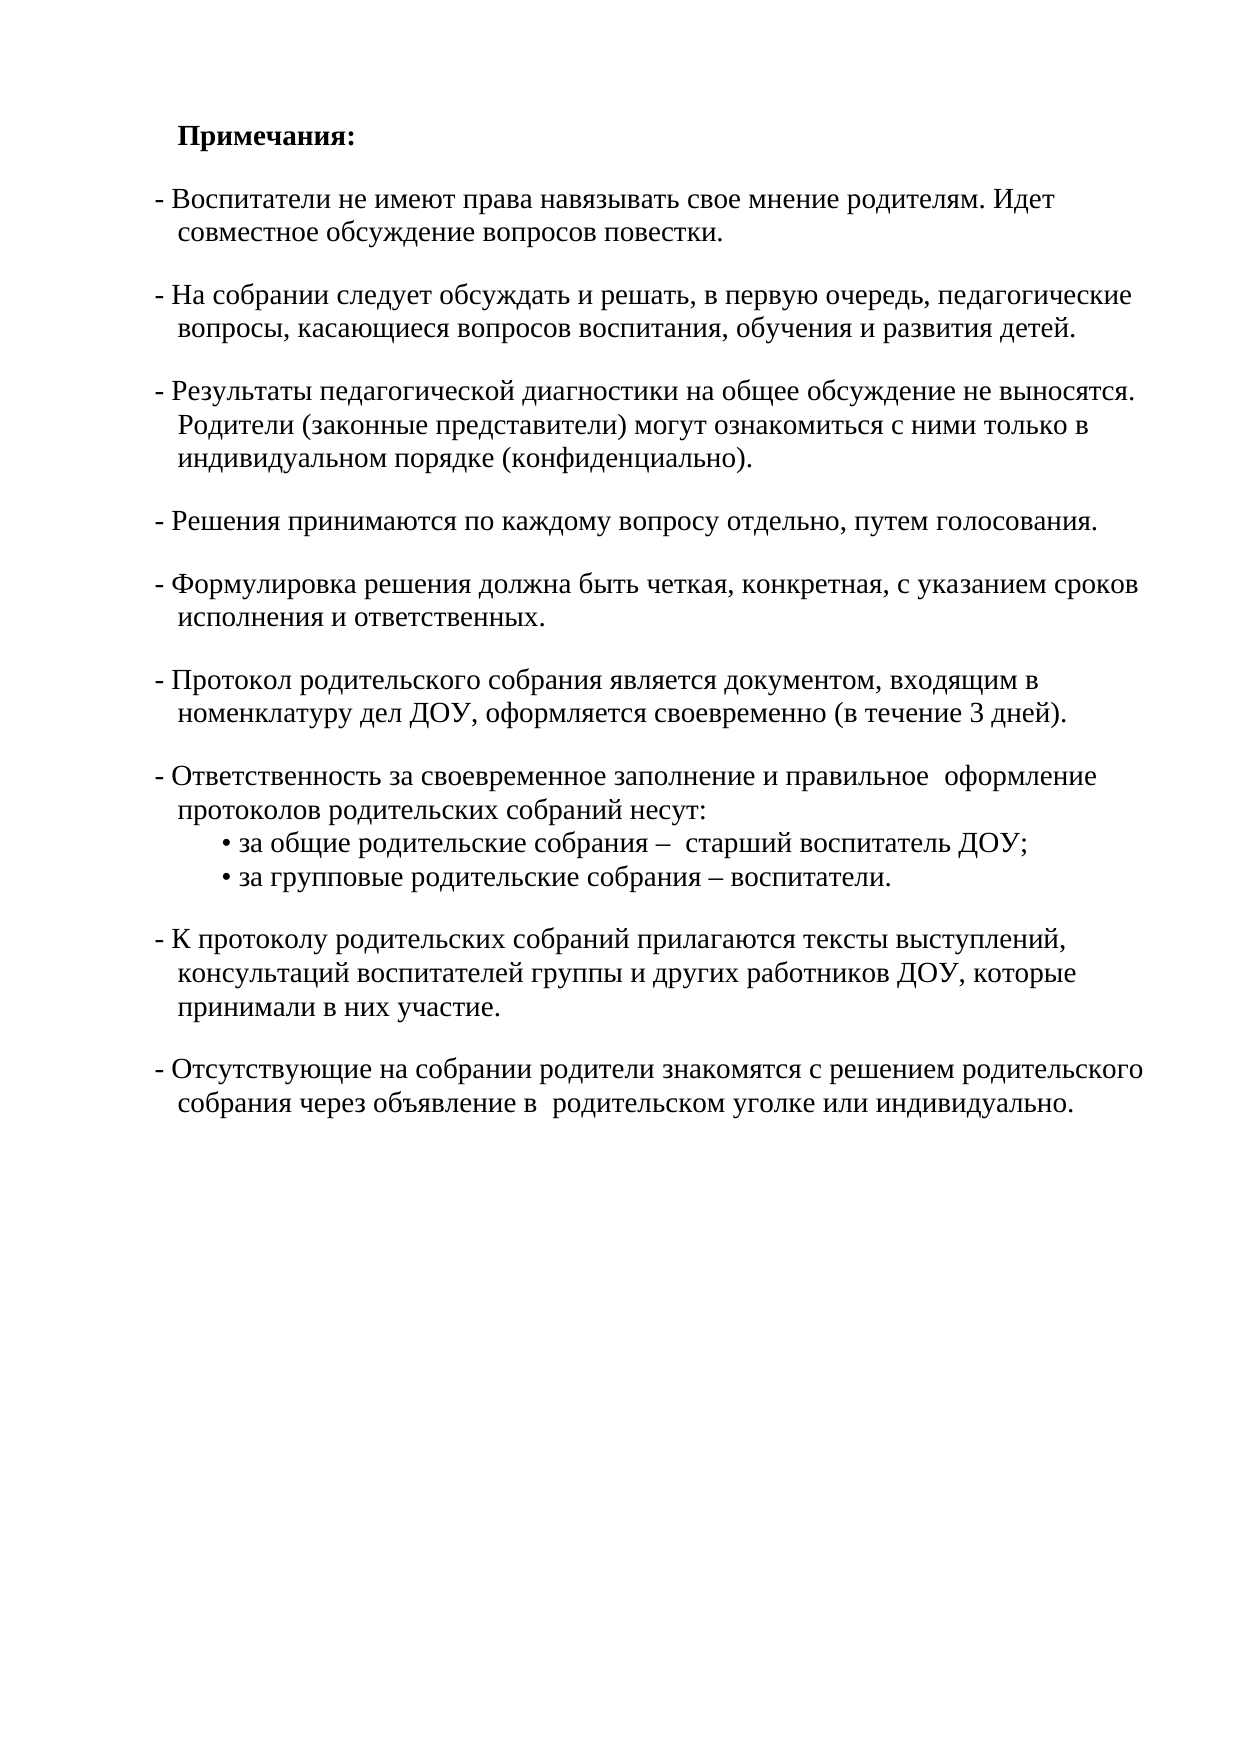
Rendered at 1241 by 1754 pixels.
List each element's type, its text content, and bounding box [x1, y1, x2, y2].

text - На собрании следует обсуждать и решать, в первую очередь, педагогические вопросы, касающиеся вопросов воспитания, обучения и развития детей. [140, 277, 1152, 344]
text - Ответственность за своевременное заполнение и правильное оформление протоколов родительских собраний несут: • за общие родительские собрания – старший воспитатель ДОУ; • за групповые родительские собрания – воспитатели. [140, 758, 1152, 892]
text - Результаты педагогической диагностики на общее обсуждение не выносятся. Родители (законные представители) могут ознакомиться с ними только в индивидуальном порядке (конфиденциально). [140, 373, 1152, 474]
text - Воспитатели не имеют права навязывать свое мнение родителям. Идет совместное обсуждение вопросов повестки. [140, 181, 1152, 248]
text - Формулировка решения должна быть четкая, конкретная, с указанием сроков исполнения и ответственных. [140, 566, 1152, 633]
text - Решения принимаются по каждому вопросу отдельно, путем голосования. [140, 503, 1152, 537]
text Примечания: [177, 118, 1152, 152]
text - Отсутствующие на собрании родители знакомятся с решением родительского собрания через объявление в родительском уголке или индивидуально. [140, 1051, 1152, 1118]
text - К протоколу родительских собраний прилагаются тексты выступлений, консультаций воспитателей группы и других работников ДОУ, которые принимали в них участие. [140, 922, 1152, 1022]
text - Протокол родительского собрания является документом, входящим в номенклатуру дел ДОУ, оформляется своевременно (в течение 3 дней). [140, 662, 1152, 729]
